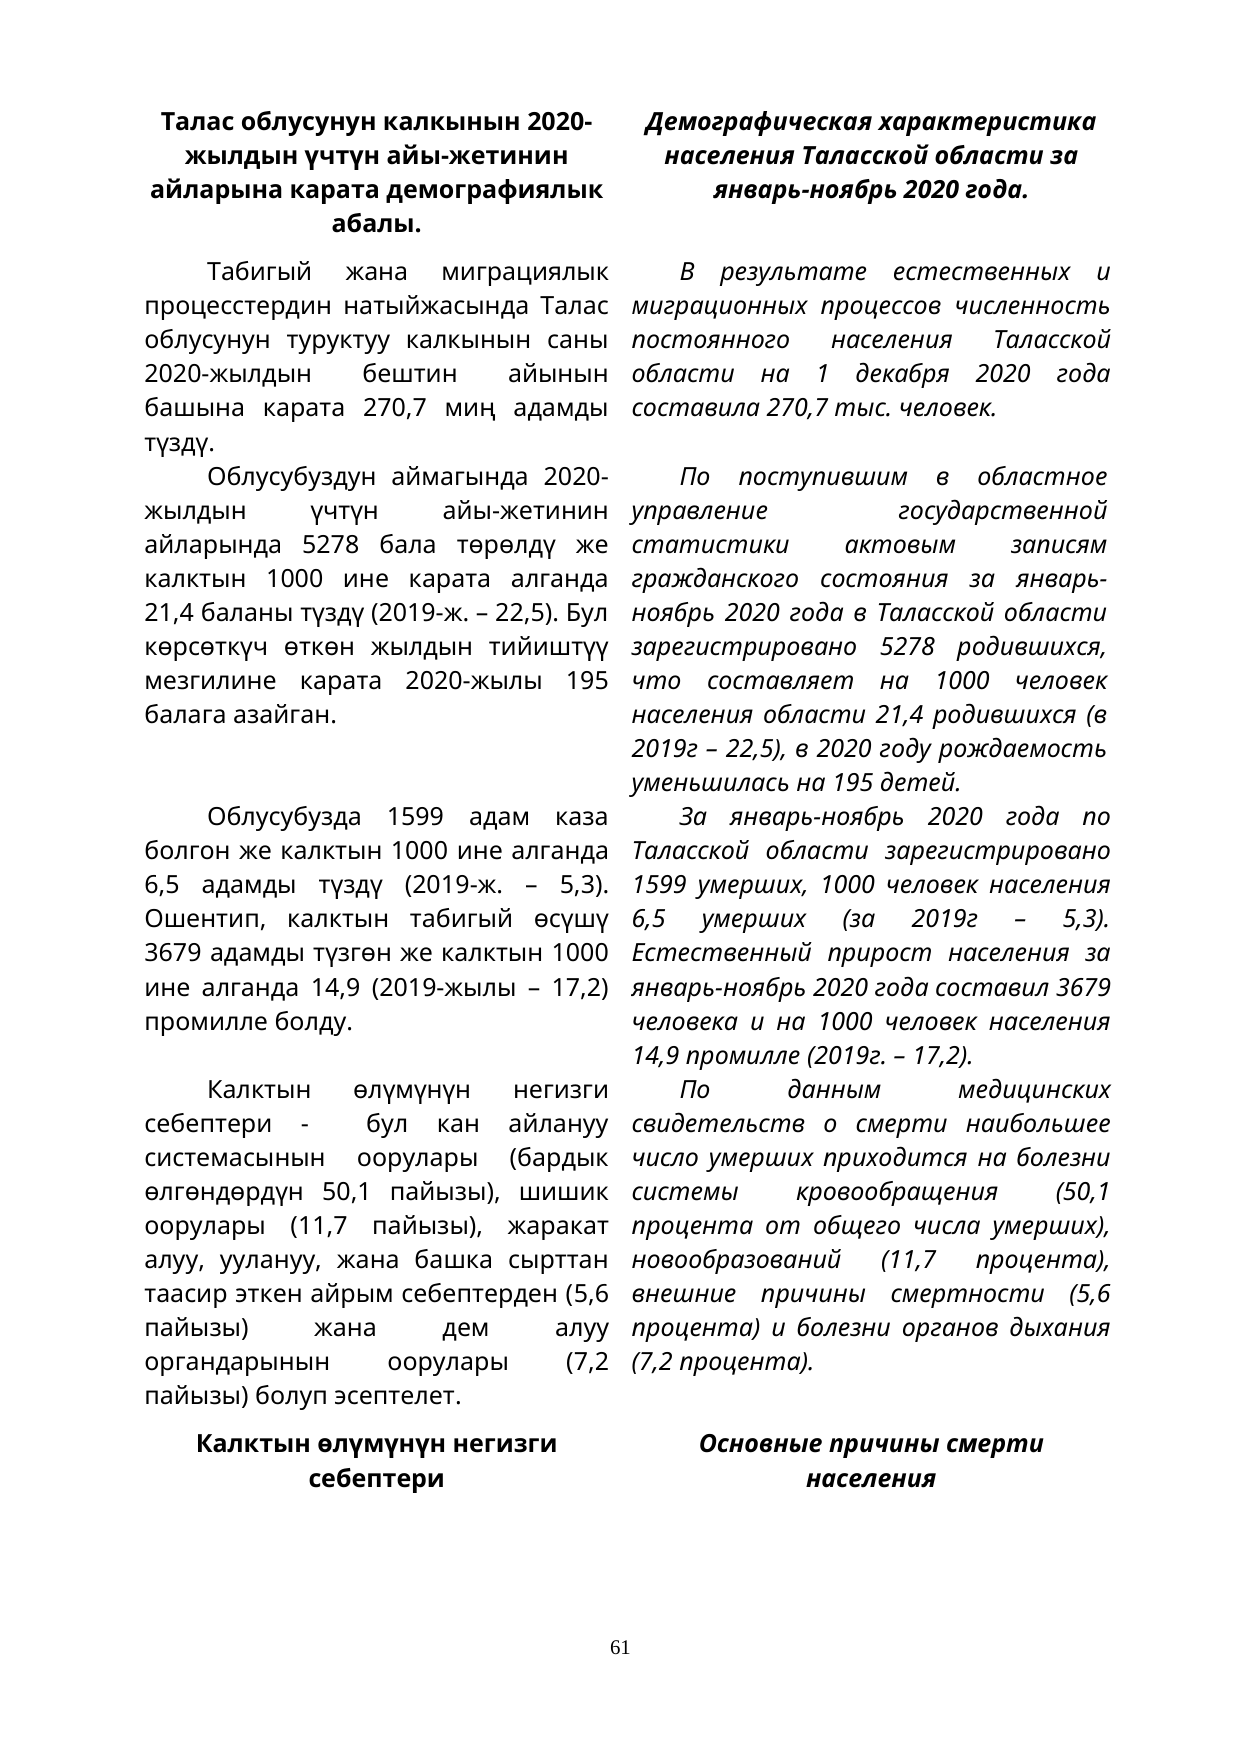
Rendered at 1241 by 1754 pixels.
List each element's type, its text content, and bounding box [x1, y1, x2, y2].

table_cell Облусубуздун аймагында 2020-жылдын үчтүн айы-жетинин айларында 5278 бала төрөлдү же калктын 1000 ине карата алганда 21,4 баланы түздү (2019-ж. – 22,5). Бул көрсөткүч өткөн жылдын тийиштүү мезгилине карата 2020-жылы 195 балага азайган. [133, 458, 620, 799]
table_header Талас облусунун калкынын 2020-жылдын үчтүн айы-жетинин айларына карата демографиялык абалы. [133, 104, 620, 240]
table_header Основные причины смерти населения [620, 1426, 1122, 1494]
table_cell За январь-ноябрь 2020 года по Таласской области зарегистрировано 1599 умерших, 1000 человек населения 6,5 умерших (за 2019г – 5,3). Естественный прирост населения за январь-ноябрь 2020 года составил 3679 человека и на 1000 человек населения 14,9 промилле (2019г. – 17,2). [620, 799, 1122, 1071]
table_header Калктын өлүмүнүн негизги себептери [133, 1426, 620, 1494]
table_cell Облусубузда 1599 адам каза болгон же калктын 1000 ине алганда 6,5 адамды түздү (2019-ж. – 5,3). Ошентип, калктын табигый өсүшү 3679 адамды түзгөн же калктын 1000 ине алганда 14,9 (2019-жылы – 17,2) промилле болду. [133, 799, 620, 1071]
table_header Демографическая характеристика населения Таласской области за январь-ноябрь 2020 года. [620, 104, 1122, 240]
table_header В результате естественных и миграционных процессов численность постоянного населения Таласской области на 1 декабря 2020 года составила 270,7 тыс. человек. [620, 254, 1122, 458]
table_cell Калктын өлүмүнүн негизги себептери - бул кан айлануу системасынын оорулары (бардык өлгөндөрдүн 50,1 пайызы), шишик оорулары (11,7 пайызы), жаракат алуу, уулануу, жана башка сырттан таасир эткен айрым себептерден (5,6 пайызы) жана дем алуу органдарынын оорулары (7,2 пайызы) болуп эсептелет. [133, 1071, 620, 1412]
table_cell По поступившим в областное управление государственной статистики актовым записям гражданского состояния за январь-ноябрь 2020 года в Таласской области зарегистрировано 5278 родившихся, что составляет на 1000 человек населения области 21,4 родившихся (в 2019г – 22,5), в 2020 году рождаемость уменьшилась на 195 детей. [620, 458, 1122, 799]
table_header Табигый жана миграциялык процесстердин натыйжасында Талас облусунун туруктуу калкынын саны 2020-жылдын бештин айынын башына карата 270,7 миң адамды түздү. [133, 254, 620, 458]
table_cell По данным медицинских свидетельств о смерти наибольшее число умерших приходится на болезни системы кровообращения (50,1 процента от общего числа умерших), новообразований (11,7 процента), внешние причины смертности (5,6 процента) и болезни органов дыхания (7,2 процента). [620, 1071, 1122, 1412]
